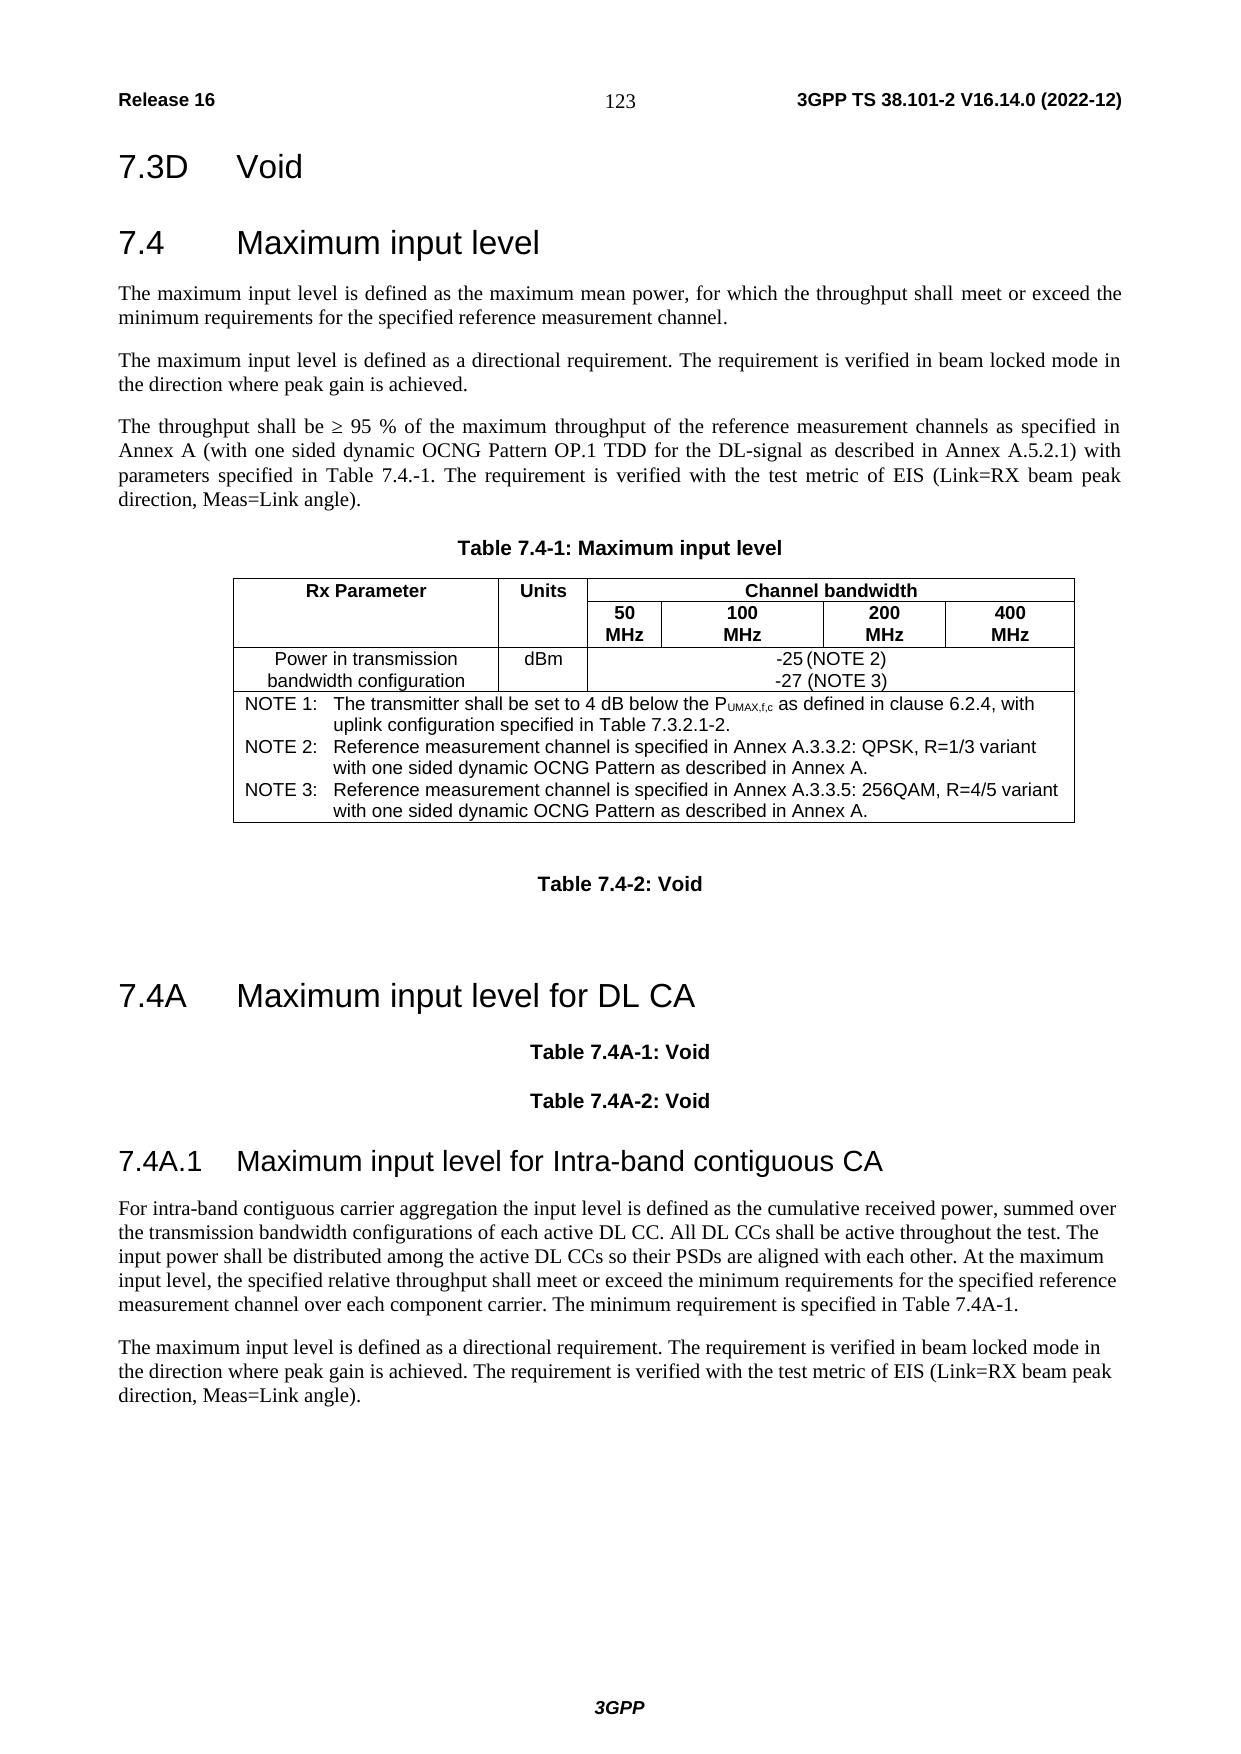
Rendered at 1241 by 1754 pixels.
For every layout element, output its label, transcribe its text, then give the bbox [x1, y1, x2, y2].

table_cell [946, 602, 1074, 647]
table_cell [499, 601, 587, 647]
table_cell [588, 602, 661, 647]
text Table 7.4A-2: Void [118, 1088, 1122, 1112]
subtitle 7.4A.1 Maximum input level for Intra-band contiguous CA [118, 1144, 1122, 1177]
text The maximum input level is defined as a directional requirement. The requirement is verified in beam locked mode in the direction where peak gain is achieved. [118, 347, 1122, 396]
text For intra-band contiguous carrier aggregation the input level is defined as the cumulative received power, summed over the transmission bandwidth configurations of each active DL CC. All DL CCs shall be active throughout the test. The input power shall be distributed among the active DL CCs so their PSDs are aligned with each other. At the maximum input level, the specified relative throughput shall meet or exceed the minimum requirements for the specified reference measurement channel over each component carrier. The minimum requirement is specified in Table 7.4A-1. [118, 1196, 1122, 1316]
subtitle 7.4 Maximum input level [118, 223, 1122, 262]
text Table 7.4-1: Maximum input level [118, 536, 1122, 559]
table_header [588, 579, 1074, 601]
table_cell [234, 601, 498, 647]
text Table 7.4A-1: Void [118, 1039, 1122, 1063]
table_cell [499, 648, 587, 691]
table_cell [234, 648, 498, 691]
text Table 7.4-2: Void [118, 872, 1122, 896]
subtitle 7.4A Maximum input level for DL CA [118, 976, 1122, 1014]
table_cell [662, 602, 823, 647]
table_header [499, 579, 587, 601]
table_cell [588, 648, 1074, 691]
text The maximum input level is defined as the maximum mean power, for which the throughput shall meet or exceed the minimum requirements for the specified reference measurement channel. [118, 281, 1122, 329]
text The throughput shall be ≥ 95 % of the maximum throughput of the reference measurement channels as specified in Annex A (with one sided dynamic OCNG Pattern OP.1 TDD for the DL-signal as described in Annex A.5.2.1) with parameters specified in Table 7.4.-1. The requirement is verified with the test metric of EIS (Link=RX beam peak direction, Meas=Link angle). [118, 414, 1122, 511]
text The maximum input level is defined as a directional requirement. The requirement is verified in beam locked mode in the direction where peak gain is achieved. The requirement is verified with the test metric of EIS (Link=RX beam peak direction, Meas=Link angle). [118, 1335, 1122, 1407]
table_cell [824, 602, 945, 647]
subtitle 7.3D Void [118, 147, 1122, 186]
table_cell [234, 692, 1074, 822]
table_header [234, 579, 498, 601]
